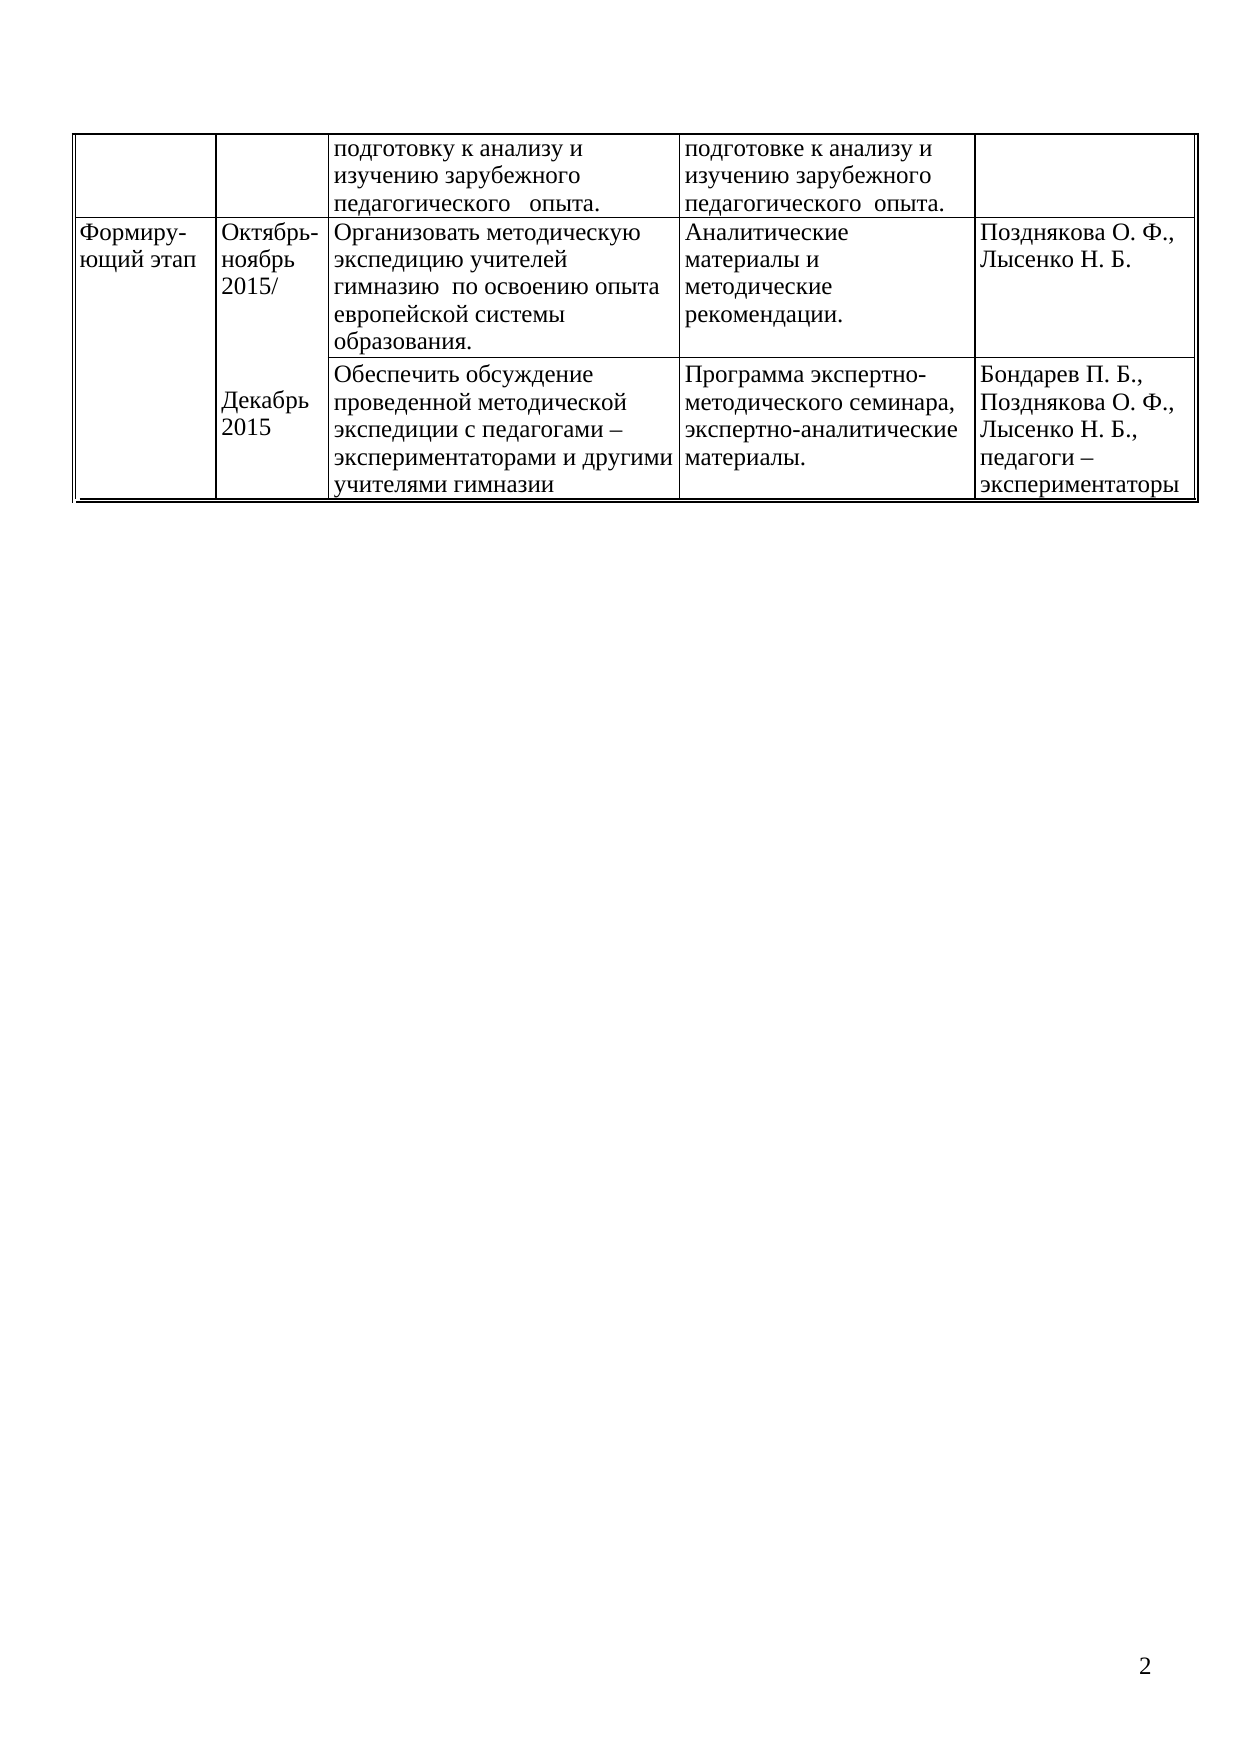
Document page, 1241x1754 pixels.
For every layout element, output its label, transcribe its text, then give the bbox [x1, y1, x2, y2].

table_cell Организовать методическую экспедицию учителей гимназию по освоению опыта европейской системы образования. [329, 218, 679, 356]
table_cell Обеспечить обсуждение проведенной методической экспедиции с педагогами – экспериментаторами и другими учителями гимназии [329, 358, 679, 498]
table_cell Позднякова О. Ф., Лысенко Н. Б. [976, 218, 1194, 356]
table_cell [680, 135, 974, 217]
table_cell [976, 135, 1194, 217]
table_cell Программа экспертно-методического семинара, экспертно-аналитические материалы. [680, 358, 974, 498]
table_cell Бондарев П. Б., Позднякова О. Ф., Лысенко Н. Б., педагоги – экспериментаторы [976, 358, 1194, 498]
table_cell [329, 135, 679, 217]
table_cell Октябрь-ноябрь 2015/ Декабрь 2015 [217, 218, 328, 498]
table_cell Аналитические материалы и методические рекомендации. [680, 218, 974, 356]
table_cell Формиру-ющий этап [76, 218, 215, 498]
